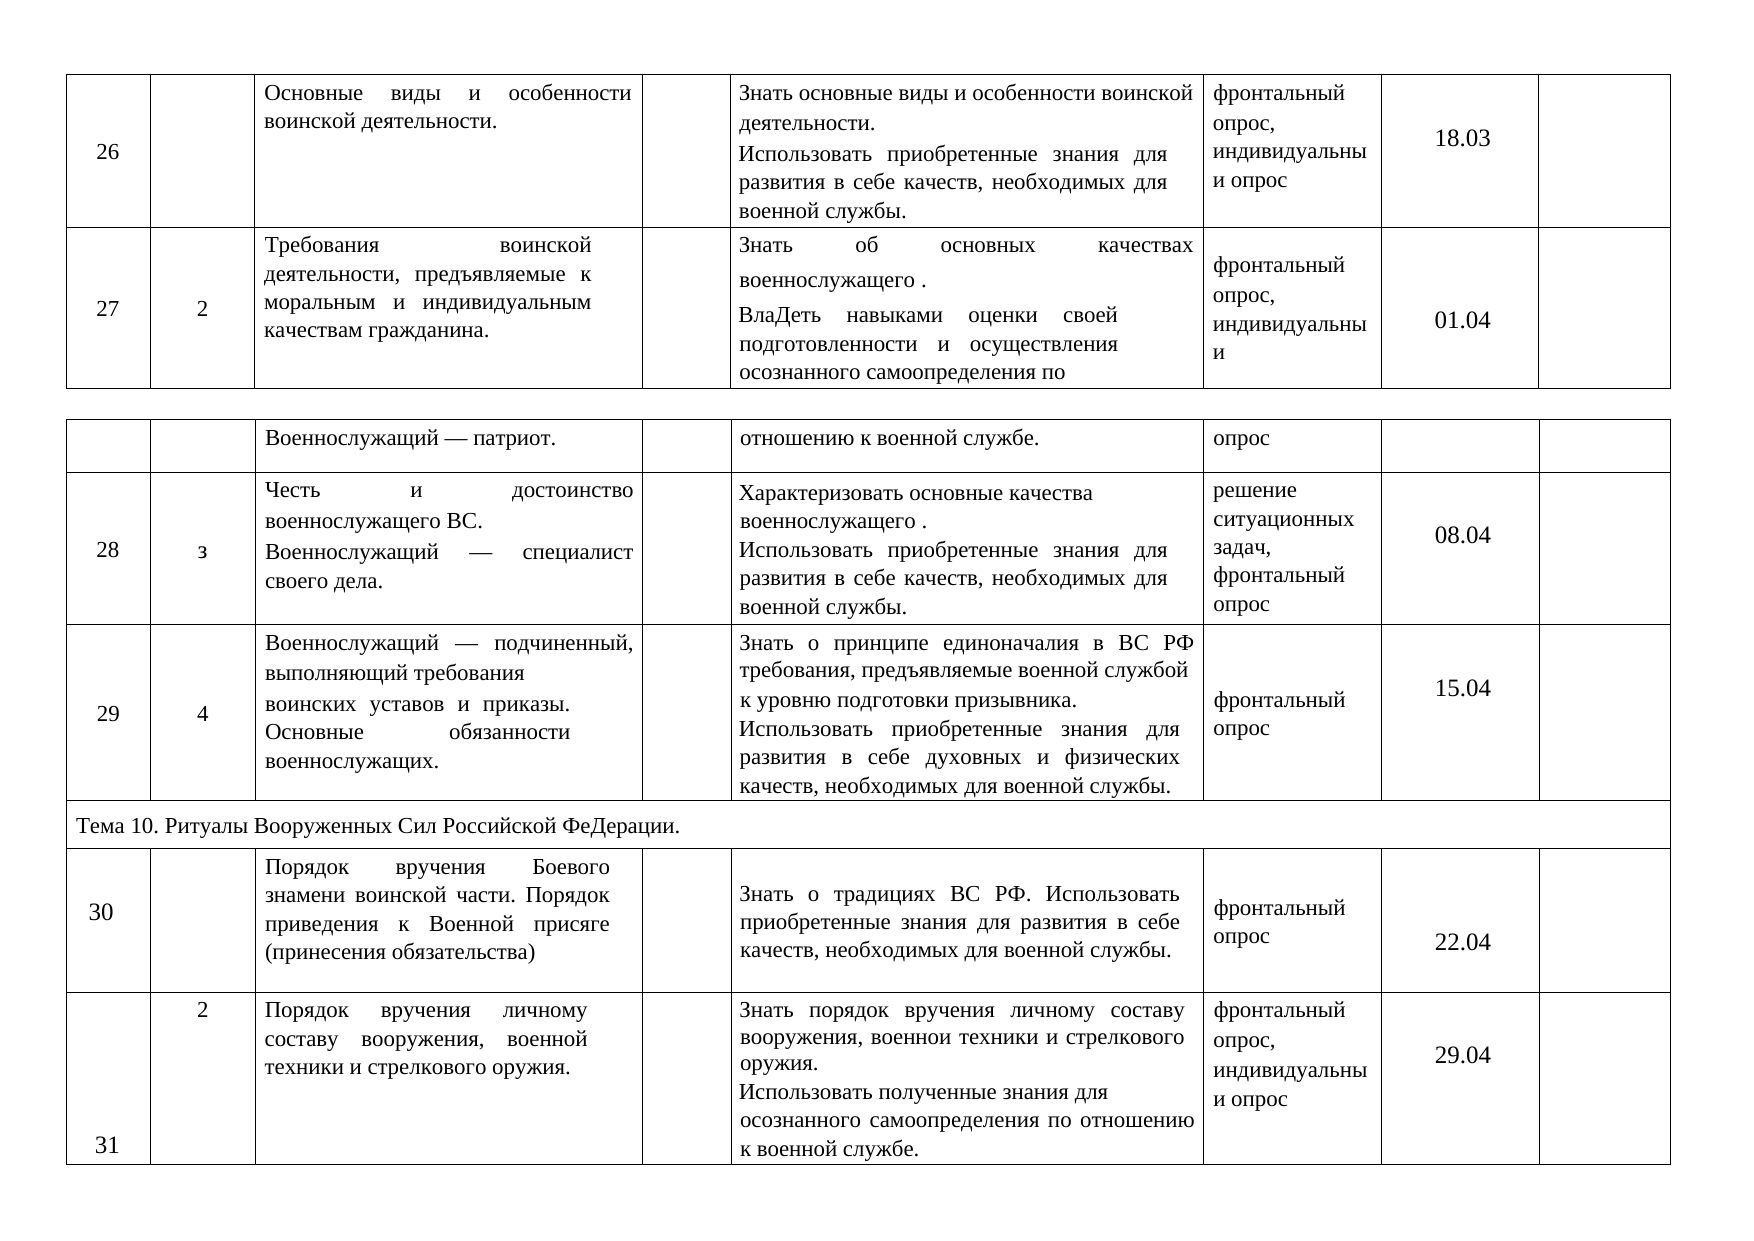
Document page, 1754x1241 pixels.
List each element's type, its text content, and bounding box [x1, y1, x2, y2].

table_cell фронтальный опрос, индивидуальны и [1204, 228, 1381, 388]
table_cell [1540, 473, 1670, 624]
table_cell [1204, 993, 1381, 1164]
table_cell 28 [67, 473, 150, 624]
table_cell 30 [67, 849, 150, 992]
table_cell 31 [67, 993, 150, 1164]
table_cell Знать о принципе единоначалия в ВС РФ требования, предъявляемые военной службой к уровню подготовки призывника. Использовать приобретенные знания для развития в себе духовных и физических качеств, необходимых для военной службы. [732, 625, 1203, 800]
table_header отношению к военной службе. [732, 420, 1203, 472]
table_cell 29 [67, 625, 150, 800]
table_cell 08.04 [1382, 473, 1539, 624]
table_cell Военнослужащий — подчиненный, выполняющий требования воинских уставов и приказы. Основные обязанности военнослужащих. [256, 625, 642, 800]
table_cell 18.03 [1382, 75, 1538, 227]
table_cell [643, 473, 731, 624]
table_cell Знать о традициях ВС РФ. Использовать приобретенные знания для развития в себе качеств, необходимых для военной службы. [732, 849, 1203, 992]
table_cell Знать об основных качествах военнослужащего . ВлаДеть навыками оценки своей подготовленности и осуществления осознанного самоопределения по [731, 228, 1203, 388]
table_header Военнослужащий — патриот. [256, 420, 642, 472]
table_cell 01.04 [1382, 228, 1538, 388]
table_cell [643, 625, 731, 800]
table_cell [643, 849, 731, 992]
table_cell 4 [151, 625, 255, 800]
table_cell Характеризовать основные качества военнослужащего . Использовать приобретенные знания для развития в себе качеств, необходимых для военной службы. [732, 473, 1203, 624]
table_cell Порядок вручения Боевого знамени воинской части. Порядок приведения к Военной присяге (принесения обязательства) [256, 849, 642, 992]
table_cell [643, 75, 730, 227]
table_cell Порядок вручения личному составу вооружения, военной техники и стрелкового оружия. [256, 993, 642, 1164]
table_cell 27 [67, 228, 150, 388]
table_cell [643, 993, 731, 1164]
table_cell [1539, 75, 1670, 227]
table_cell 15.04 [1382, 625, 1539, 800]
table_header [643, 420, 731, 472]
table_cell [1540, 993, 1670, 1164]
table_cell фронтальный опрос [1204, 625, 1381, 800]
table_cell [1540, 849, 1670, 992]
table_header [67, 420, 150, 472]
table_cell [643, 228, 730, 388]
table_header опрос [1204, 420, 1381, 472]
table_cell фронтальный опрос [1204, 849, 1381, 992]
table_header [151, 420, 255, 472]
table_cell з [151, 473, 255, 624]
table_cell [151, 75, 254, 227]
table_cell Честь и достоинство военнослужащего ВС. Военнослужащий — специалист своего дела. [256, 473, 642, 624]
table_cell [1540, 625, 1670, 800]
table_cell Знать основные виды и особенности воинской деятельности. Использовать приобретенные знания для развития в себе качеств, необходимых для военной службы. [731, 75, 1203, 227]
table_cell 2 [151, 228, 254, 388]
table_cell Тема 10. Ритуалы Вооруженных Сил Российской ФеДерации. [67, 801, 1670, 848]
table_cell Требования воинской деятельности, предъявляемые к моральным и индивидуальным качествам гражданина. [255, 228, 642, 388]
table_cell 2 [151, 993, 255, 1164]
table_cell [151, 849, 255, 992]
table_cell 29.04 [1382, 993, 1539, 1164]
table_cell 26 [67, 75, 150, 227]
table_cell Знать порядок вручения личному составу вооружения, военнои техники и стрелкового оружия. Использовать полученные знания для осознанного самоопределения по отношению к военной службе. [732, 993, 1203, 1164]
table_header [1382, 420, 1539, 472]
table_cell Основные виды и особенности воинской деятельности. [255, 75, 642, 227]
table_cell фронтальный опрос, индивидуальны и опрос [1204, 75, 1381, 227]
table_cell решение ситуационных задач, фронтальный опрос [1204, 473, 1381, 624]
table_header [1540, 420, 1670, 472]
table_cell 22.04 [1382, 849, 1539, 992]
table_cell [1539, 228, 1670, 388]
